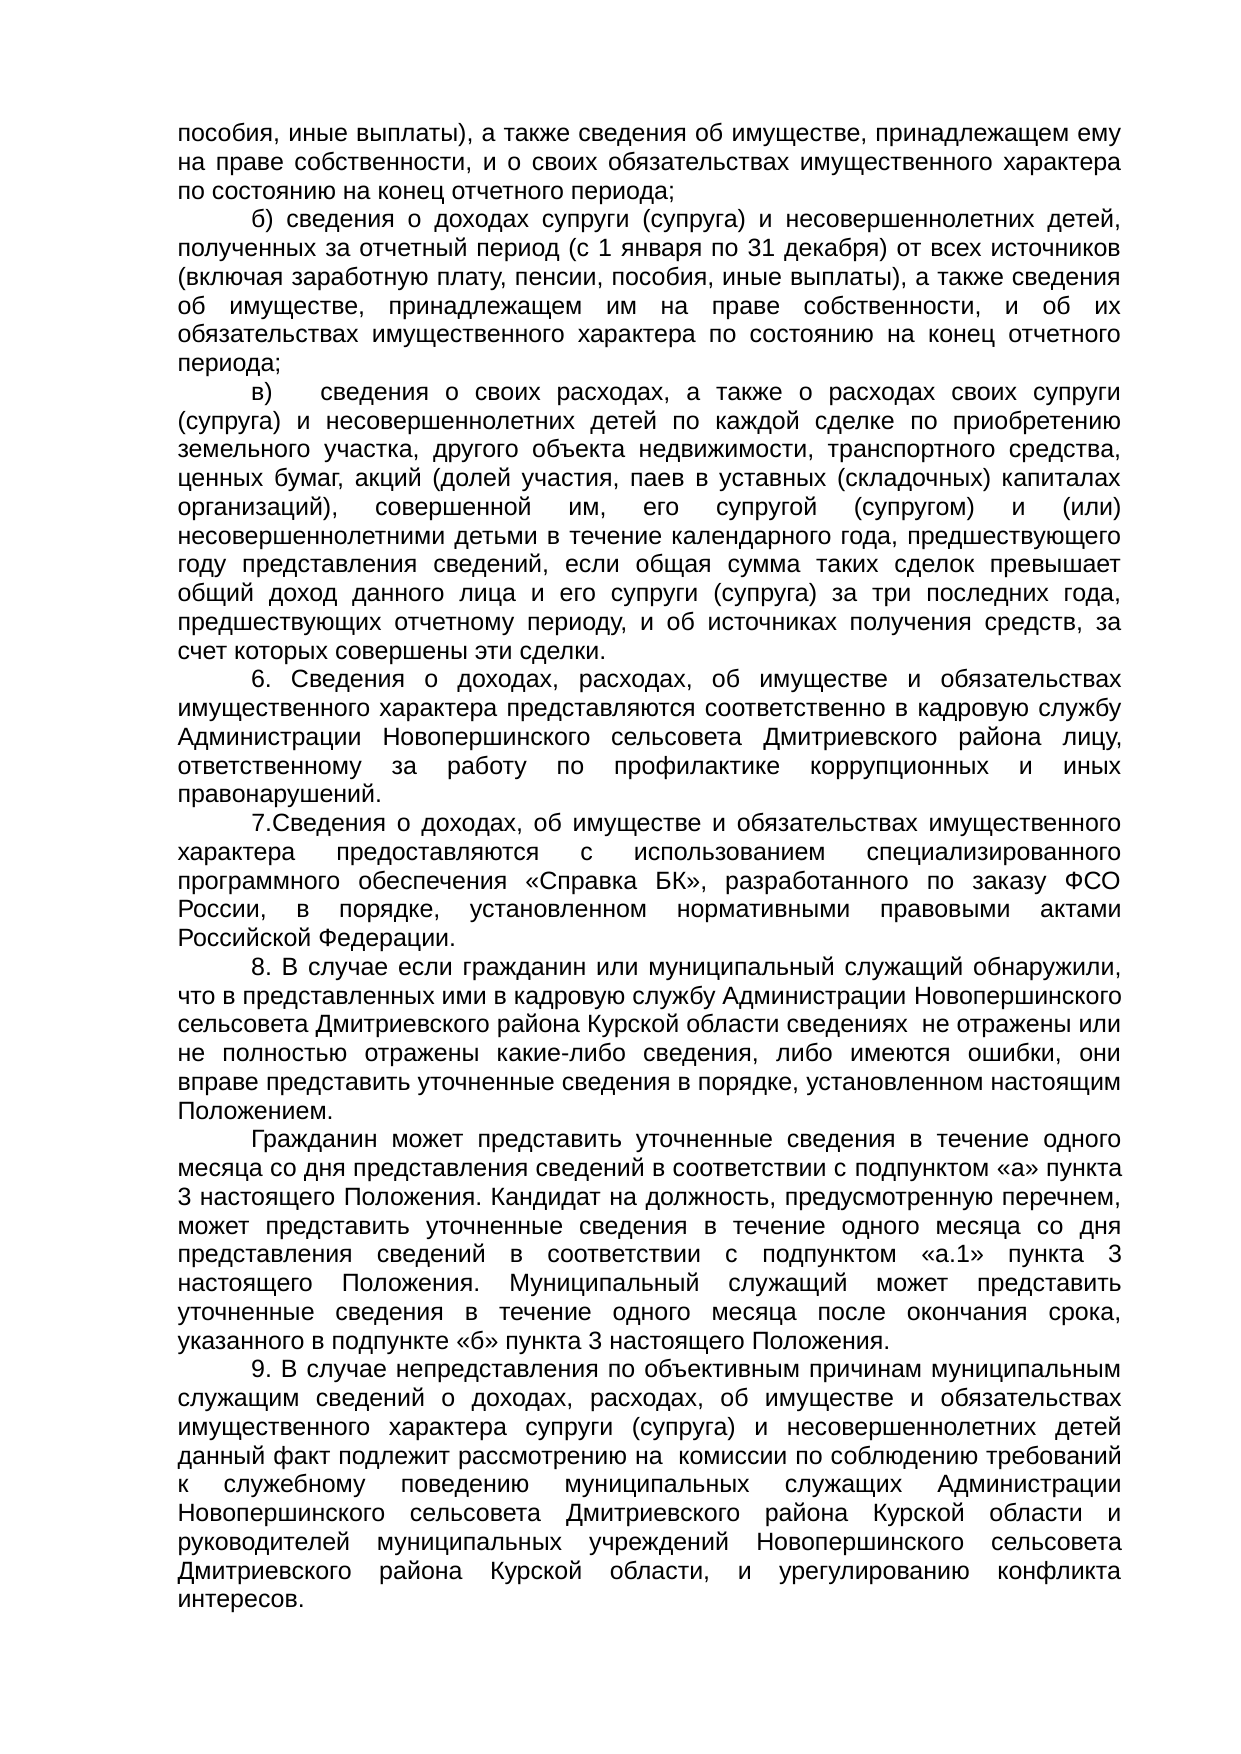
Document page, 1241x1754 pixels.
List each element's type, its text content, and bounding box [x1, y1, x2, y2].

text 8. В случае если гражданин или муниципальный служащий обнаружили, что в представленных ими в кадровую службу Администрации Новопершинского сельсовета Дмитриевского района Курской области сведениях не отражены или не полностью отражены какие-либо сведения, либо имеются ошибки, они вправе представить уточненные сведения в порядке, установленном настоящим Положением. [177, 952, 1122, 1124]
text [177, 118, 1122, 204]
text 9. В случае непредставления по объективным причинам муниципальным служащим сведений о доходах, расходах, об имуществе и обязательствах имущественного характера супруги (супруга) и несовершеннолетних детей данный факт подлежит рассмотрению на комиссии по соблюдению требований к служебному поведению муниципальных служащих Администрации Новопершинского сельсовета Дмитриевского района Курской области и руководителей муниципальных учреждений Новопершинского сельсовета Дмитриевского района Курской области, и урегулированию конфликта интересов. [177, 1354, 1122, 1613]
text в) сведения о своих расходах, а также о расходах своих супруги (супруга) и несовершеннолетних детей по каждой сделке по приобретению земельного участка, другого объекта недвижимости, транспортного средства, ценных бумаг, акций (долей участия, паев в уставных (складочных) капиталах организаций), совершенной им, его супругой (супругом) и (или) несовершеннолетними детьми в течение календарного года, предшествующего году представления сведений, если общая сумма таких сделок превышает общий доход данного лица и его супруги (супруга) за три последних года, предшествующих отчетному периоду, и об источниках получения средств, за счет которых совершены эти сделки. [177, 377, 1122, 664]
text б) сведения о доходах супруги (супруга) и несовершеннолетних детей, полученных за отчетный период (с 1 января по 31 декабря) от всех источников (включая заработную плату, пенсии, пособия, иные выплаты), а также сведения об имуществе, принадлежащем им на праве собственности, и об их обязательствах имущественного характера по состоянию на конец отчетного периода; [177, 204, 1122, 377]
text 7.Сведения о доходах, об имуществе и обязательствах имущественного характера предоставляются с использованием специализированного программного обеспечения «Справка БК», разработанного по заказу ФСО России, в порядке, установленном нормативными правовыми актами Российской Федерации. [177, 808, 1122, 952]
text Гражданин может представить уточненные сведения в течение одного месяца со дня представления сведений в соответствии с подпунктом «а» пункта 3 настоящего Положения. Кандидат на должность, предусмотренную перечнем, может представить уточненные сведения в течение одного месяца со дня представления сведений в соответствии с подпунктом «а.1» пункта 3 настоящего Положения. Муниципальный служащий может представить уточненные сведения в течение одного месяца после окончания срока, указанного в подпункте «б» пункта 3 настоящего Положения. [177, 1124, 1122, 1354]
text 6. Сведения о доходах, расходах, об имуществе и обязательствах имущественного характера представляются соответственно в кадровую службу Администрации Новопершинского сельсовета Дмитриевского района лицу, ответственному за работу по профилактике коррупционных и иных правонарушений. [177, 664, 1122, 808]
